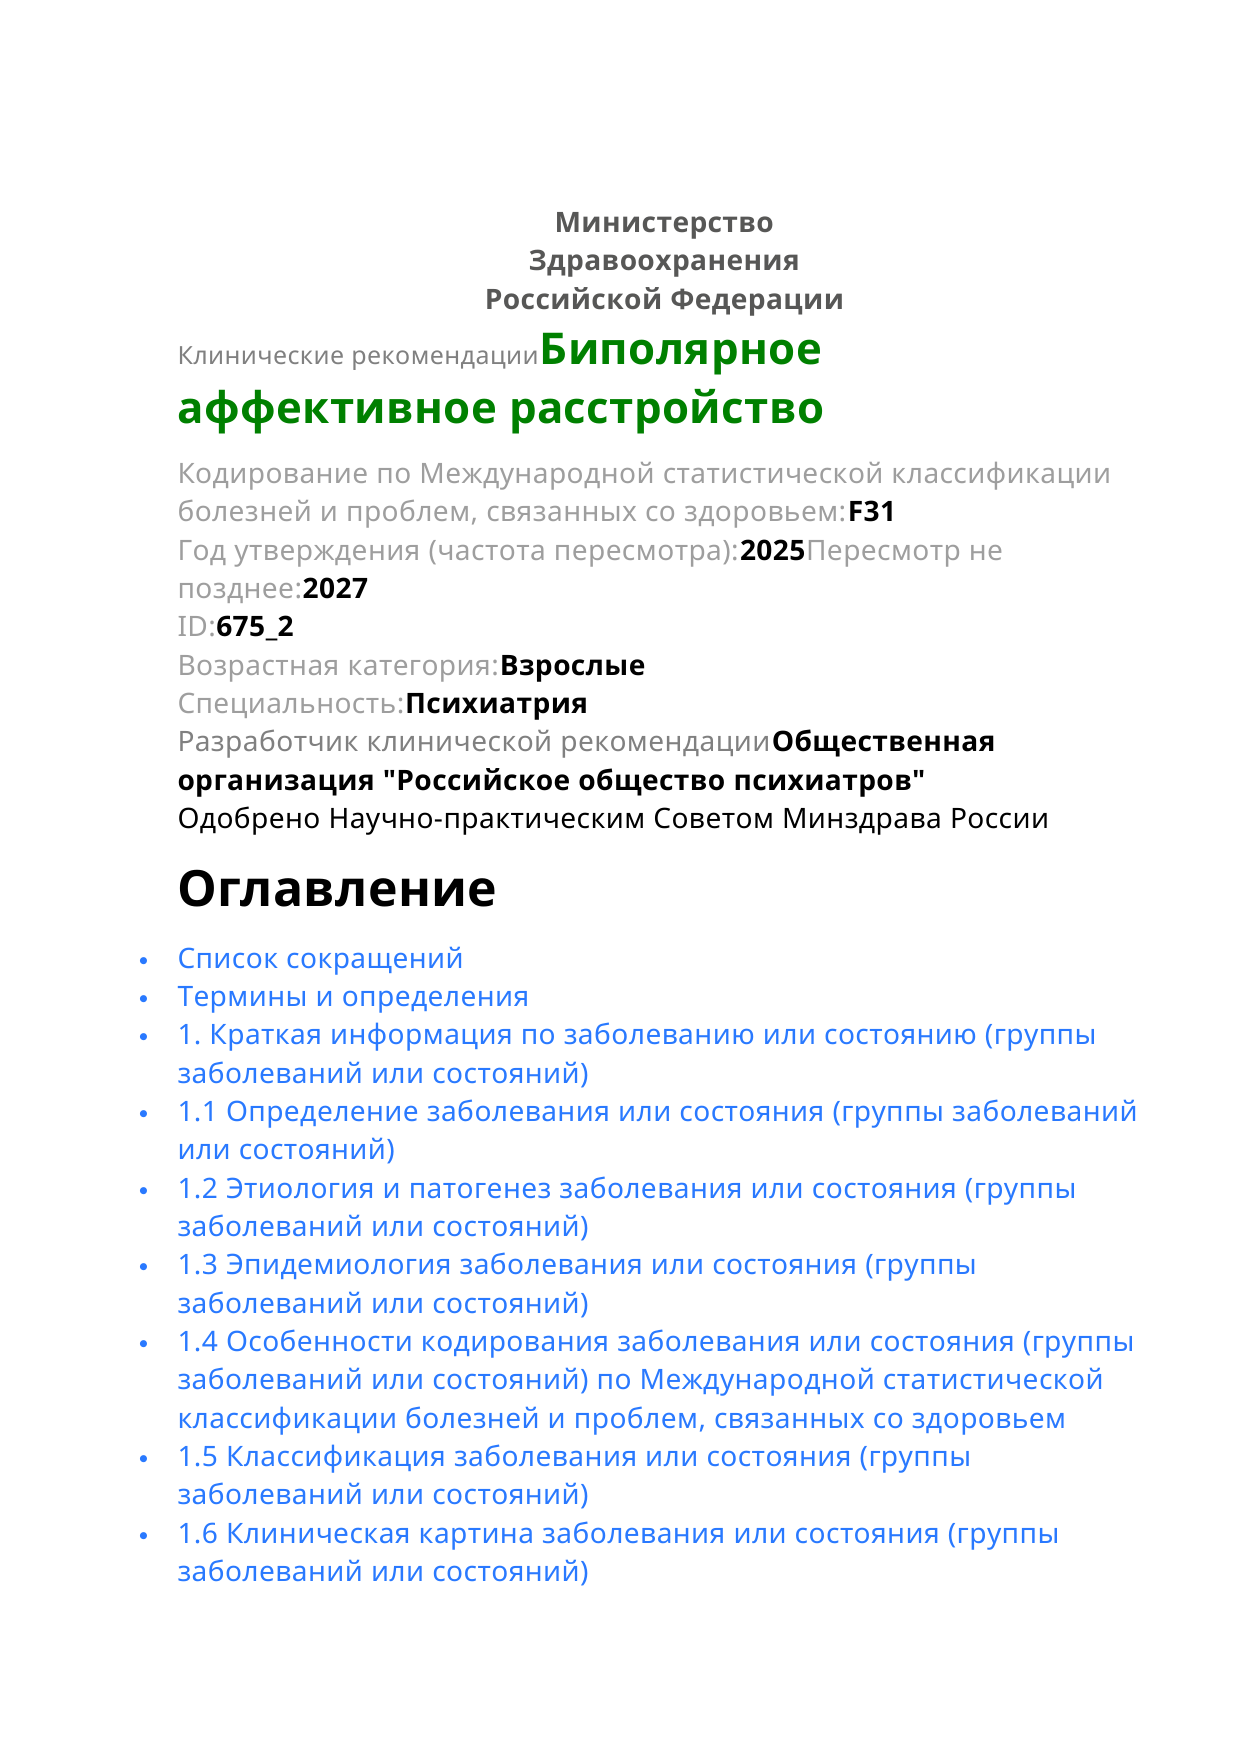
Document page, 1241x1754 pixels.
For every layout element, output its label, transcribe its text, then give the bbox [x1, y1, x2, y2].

list 1.5 Классификация заболевания или состояния (группы заболеваний или состояний) [140, 1436, 1152, 1513]
list 1.2 Этиология и патогенез заболевания или состояния (группы заболеваний или состояний) [140, 1168, 1152, 1244]
text Разработчик клинической рекомендацииОбщественная организация "Российское общество психиатров" [177, 721, 1152, 798]
list 1.3 Эпидемиология заболевания или состояния (группы заболеваний или состояний) [140, 1244, 1152, 1321]
text Одобрено Научно-практическим Советом Минздрава России [177, 798, 1152, 836]
text Кодирование по Международной статистической классификации болезней и проблем, связанных со здоровьем:F31 [177, 453, 1152, 530]
text Клинические рекомендацииБиполярное аффективное расстройство [177, 317, 1152, 436]
list 1.1 Определение заболевания или состояния (группы заболеваний или состояний) [140, 1091, 1152, 1168]
list 1.6 Клиническая картина заболевания или состояния (группы заболеваний или состояний) [140, 1513, 1152, 1589]
list 1.4 Особенности кодирования заболевания или состояния (группы заболеваний или состояний) по Международной статистической классификации болезней и проблем, связанных со здоровьем [140, 1321, 1152, 1436]
list 1. Краткая информация по заболеванию или состоянию (группы заболеваний или состояний) [140, 1014, 1152, 1091]
text Оглавление [177, 853, 1152, 921]
text Специальность:Психиатрия [177, 683, 1152, 721]
text Министерство Здравоохранения Российской Федерации [177, 202, 1152, 317]
list Список сокращений [140, 938, 1152, 976]
list Термины и определения [140, 976, 1152, 1014]
text ID:675_2 [177, 606, 1152, 645]
text Год утверждения (частота пересмотра):2025Пересмотр не позднее:2027 [177, 530, 1152, 606]
text Возрастная категория:Взрослые [177, 645, 1152, 683]
